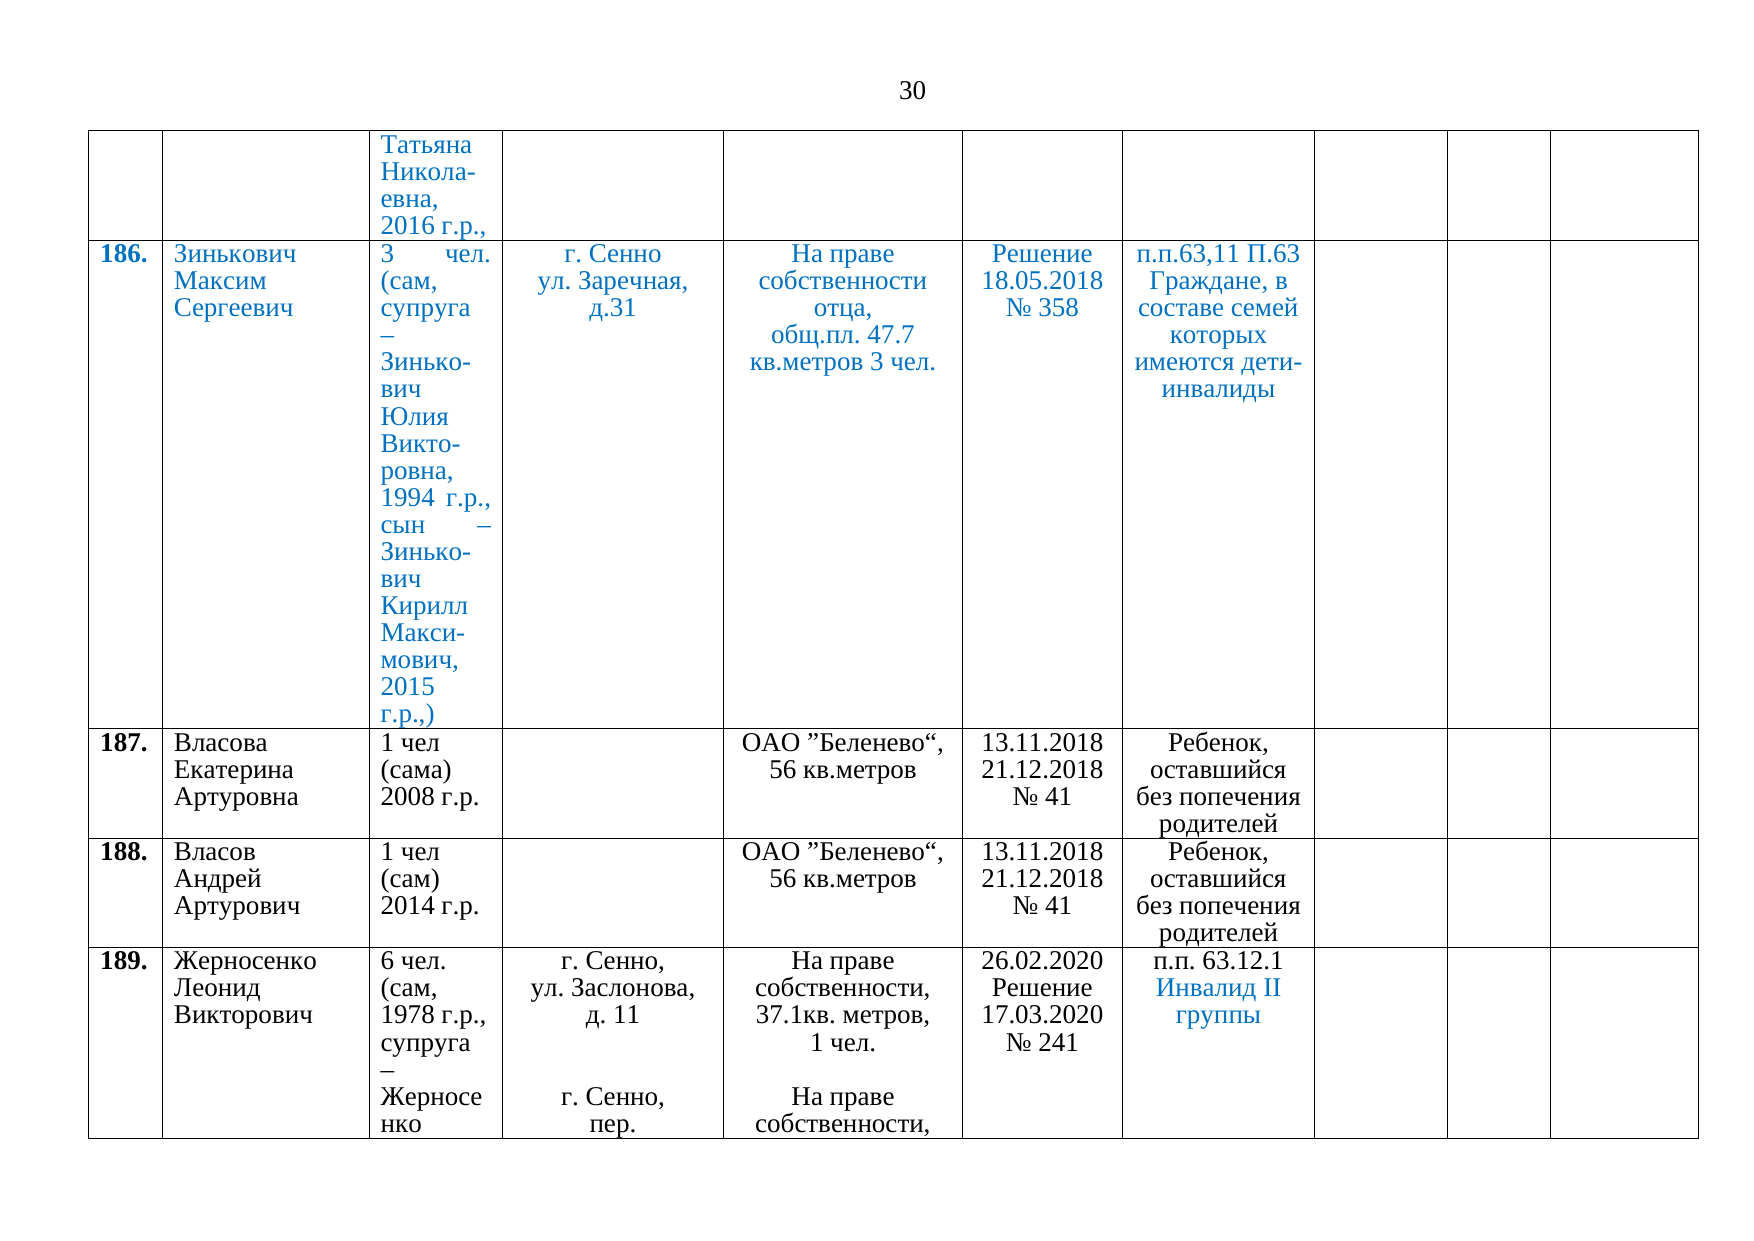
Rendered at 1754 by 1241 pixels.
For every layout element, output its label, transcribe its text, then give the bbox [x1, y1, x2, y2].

table_cell [1315, 839, 1447, 947]
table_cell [503, 131, 723, 240]
table_cell [1448, 839, 1550, 947]
table_cell ОАО ˮБеленево“, 56 кв.метров [724, 729, 962, 838]
table_cell [89, 948, 162, 1138]
table_cell Власов Андрей Артурович [163, 839, 369, 947]
table_cell 1 чел (сам) 2014 г.р. [370, 839, 502, 947]
table_cell [1315, 241, 1447, 728]
table_cell Ребенок, оставшийся без попечения родителей [1123, 729, 1314, 838]
table_cell Зинькович Максим Сергеевич [163, 241, 369, 728]
table_cell Ребенок, оставшийся без попечения родителей [1123, 839, 1314, 947]
table_cell 13.11.2018 21.12.2018 № 41 [963, 729, 1122, 838]
table_cell [1551, 948, 1698, 1138]
table_cell [1551, 729, 1698, 838]
table_cell ОАО ˮБеленево“, 56 кв.метров [724, 839, 962, 947]
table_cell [724, 131, 962, 240]
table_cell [963, 948, 1122, 1138]
table_cell [1448, 729, 1550, 838]
table_cell [89, 839, 162, 947]
table_cell На праве собственности отца, общ.пл. 47.7 кв.метров 3 чел. [724, 241, 962, 728]
table_cell [503, 839, 723, 947]
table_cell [370, 131, 502, 240]
table_cell [89, 131, 162, 240]
table_cell [1315, 948, 1447, 1138]
table_cell [1315, 729, 1447, 838]
table_cell п.п.63,11 П.63 Граждане, в составе семей которых имеются дети-инвалиды [1123, 241, 1314, 728]
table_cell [963, 131, 1122, 240]
table_cell [1551, 839, 1698, 947]
table_cell 13.11.2018 21.12.2018 № 41 [963, 839, 1122, 947]
table_cell [1448, 131, 1550, 240]
table_cell [89, 241, 162, 728]
table_cell [1551, 241, 1698, 728]
table_cell 1 чел (сама) 2008 г.р. [370, 729, 502, 838]
table_cell г. Сенно ул. Заречная, д.31 [503, 241, 723, 728]
table_cell [1551, 131, 1698, 240]
table_cell [1448, 241, 1550, 728]
table_cell Власова Екатерина Артуровна [163, 729, 369, 838]
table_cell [503, 948, 723, 1138]
table_cell [89, 729, 162, 838]
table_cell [1123, 131, 1314, 240]
table_cell Решение 18.05.2018 № 358 [963, 241, 1122, 728]
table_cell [724, 948, 962, 1138]
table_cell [370, 948, 502, 1138]
table_cell [1448, 948, 1550, 1138]
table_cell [163, 131, 369, 240]
table_cell [503, 729, 723, 838]
table_cell 3 чел. (сам, супруга – Зинько-вич Юлия Викто-ровна, 1994 г.р., сын – Зинько-вич Кирилл Макси-мович, 2015 г.р.,) [370, 241, 502, 728]
table_cell [1315, 131, 1447, 240]
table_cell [163, 948, 369, 1138]
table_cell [1123, 948, 1314, 1138]
